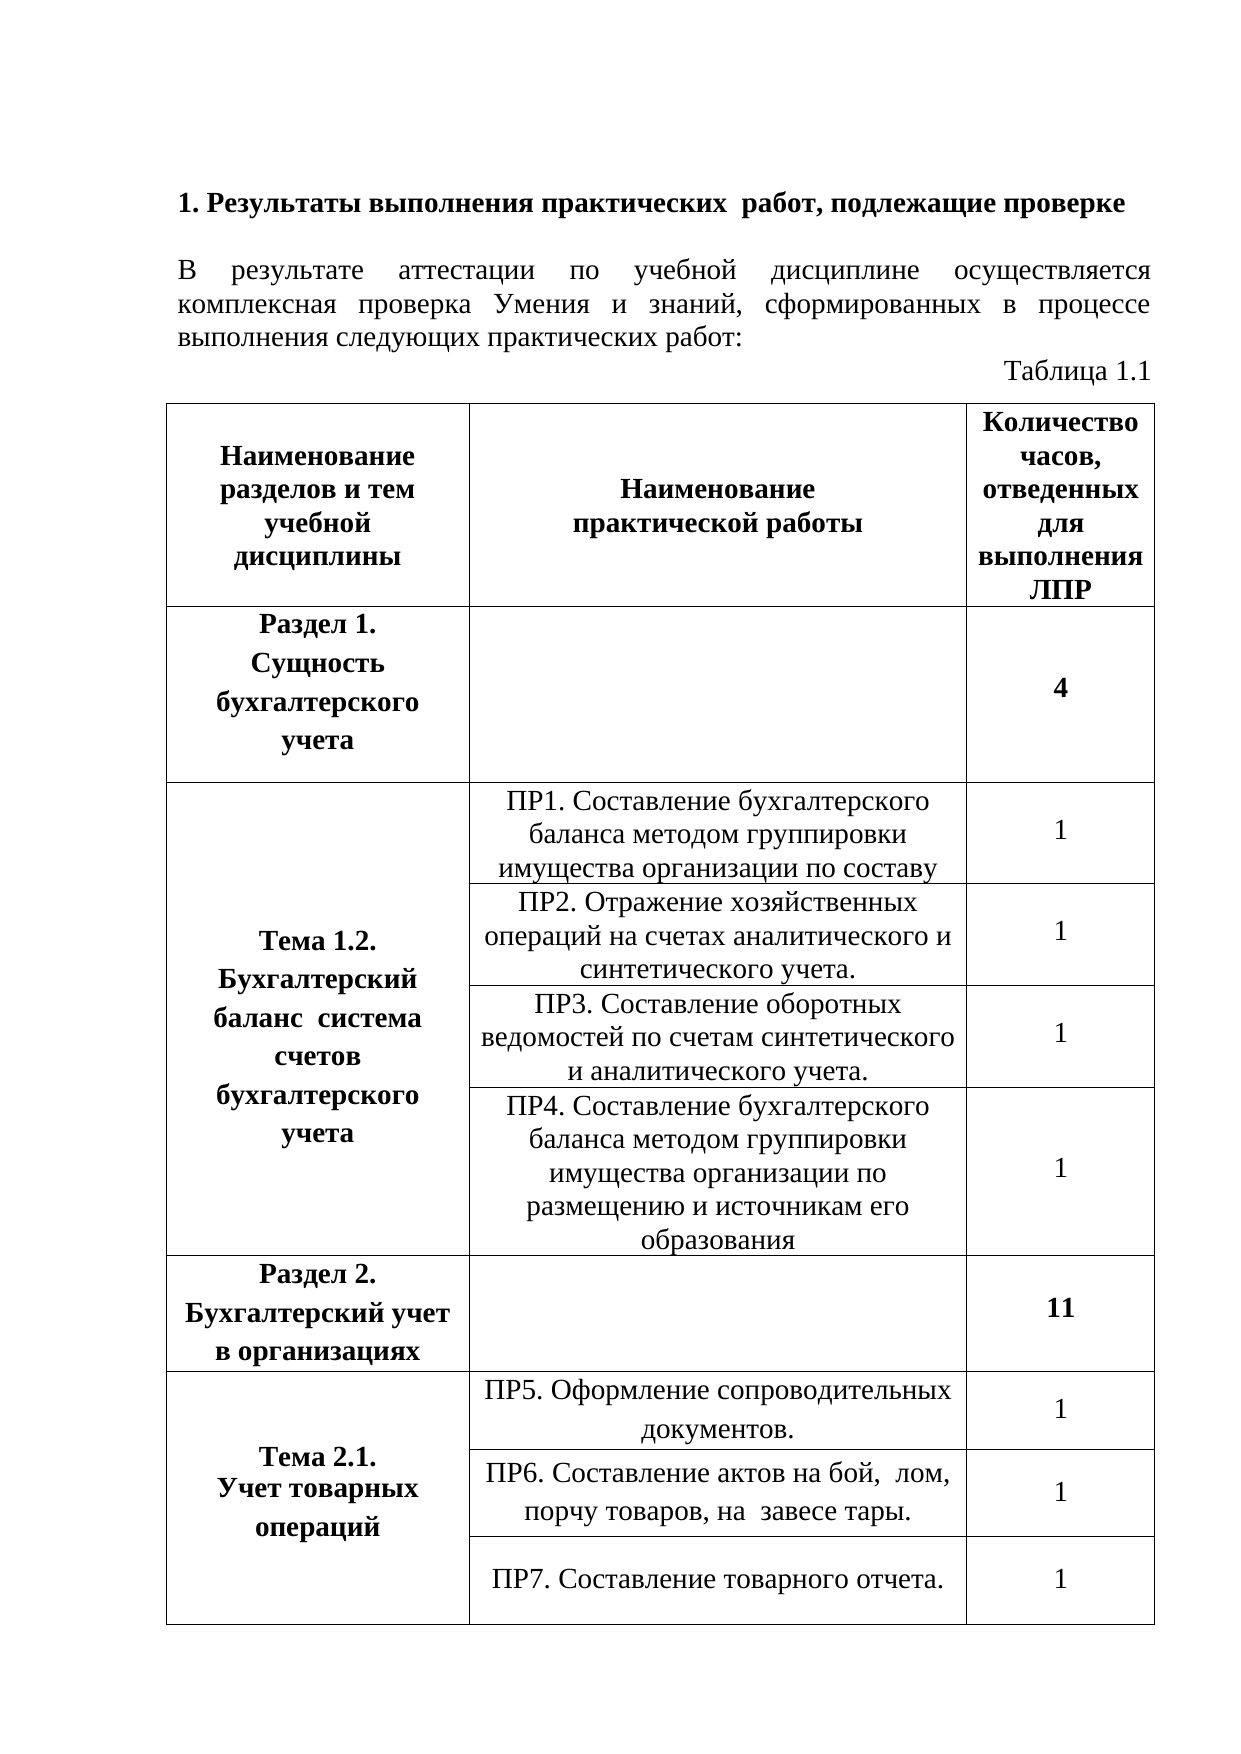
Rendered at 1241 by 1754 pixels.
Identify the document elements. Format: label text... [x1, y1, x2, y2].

table_cell ПР4. Составление бухгалтерского баланса методом группировки имущества организации по размещению и источникам его образования [470, 1088, 966, 1255]
table_header Наименование практической работы [470, 404, 966, 606]
text Таблица 1.1 [177, 353, 1152, 386]
table_cell ПР2. Отражение хозяйственных операций на счетах аналитического и синтетического учета. [470, 884, 966, 985]
table_cell 1 [967, 1537, 1154, 1624]
table_cell ПР3. Составление оборотных ведомостей по счетам синтетического и аналитического учета. [470, 986, 966, 1087]
table_cell Раздел 1. Сущность бухгалтерского учета [167, 607, 469, 782]
table_cell Тема 2.1. Учет товарных операций [167, 1372, 469, 1624]
table_cell 1 [967, 1372, 1154, 1449]
table_cell ПР6. Составление актов на бой, лом, порчу товаров, на завесе тары. [470, 1450, 966, 1536]
table_cell 1 [967, 986, 1154, 1087]
table_cell 1 [967, 1088, 1154, 1255]
table_cell 1 [967, 783, 1154, 883]
text 1. Результаты выполнения практических работ, подлежащие проверке [177, 185, 1152, 219]
text В результате аттестации по учебной дисциплине осуществляется комплексная проверка Умения и знаний, сформированных в процессе выполнения следующих практических работ: [177, 252, 1152, 353]
table_cell 1 [967, 884, 1154, 985]
table_cell 11 [967, 1256, 1154, 1371]
table_cell Тема 1.2. Бухгалтерский баланс система счетов бухгалтерского учета [167, 783, 469, 1255]
table_cell [470, 1256, 966, 1371]
table_cell 1 [967, 1450, 1154, 1536]
table_cell 4 [967, 607, 1154, 782]
table_cell [470, 607, 966, 782]
table_cell ПР1. Составление бухгалтерского баланса методом группировки имущества организации по составу [470, 783, 966, 883]
table_cell Раздел 2. Бухгалтерский учет в организациях [167, 1256, 469, 1371]
table_cell ПР7. Составление товарного отчета. [470, 1537, 966, 1624]
table_header Наименование разделов и тем учебной дисциплины [167, 404, 469, 606]
table_cell ПР5. Оформление сопроводительных документов. [470, 1372, 966, 1449]
table_header Количество часов, отведенных для выполнения ЛПР [967, 404, 1154, 606]
